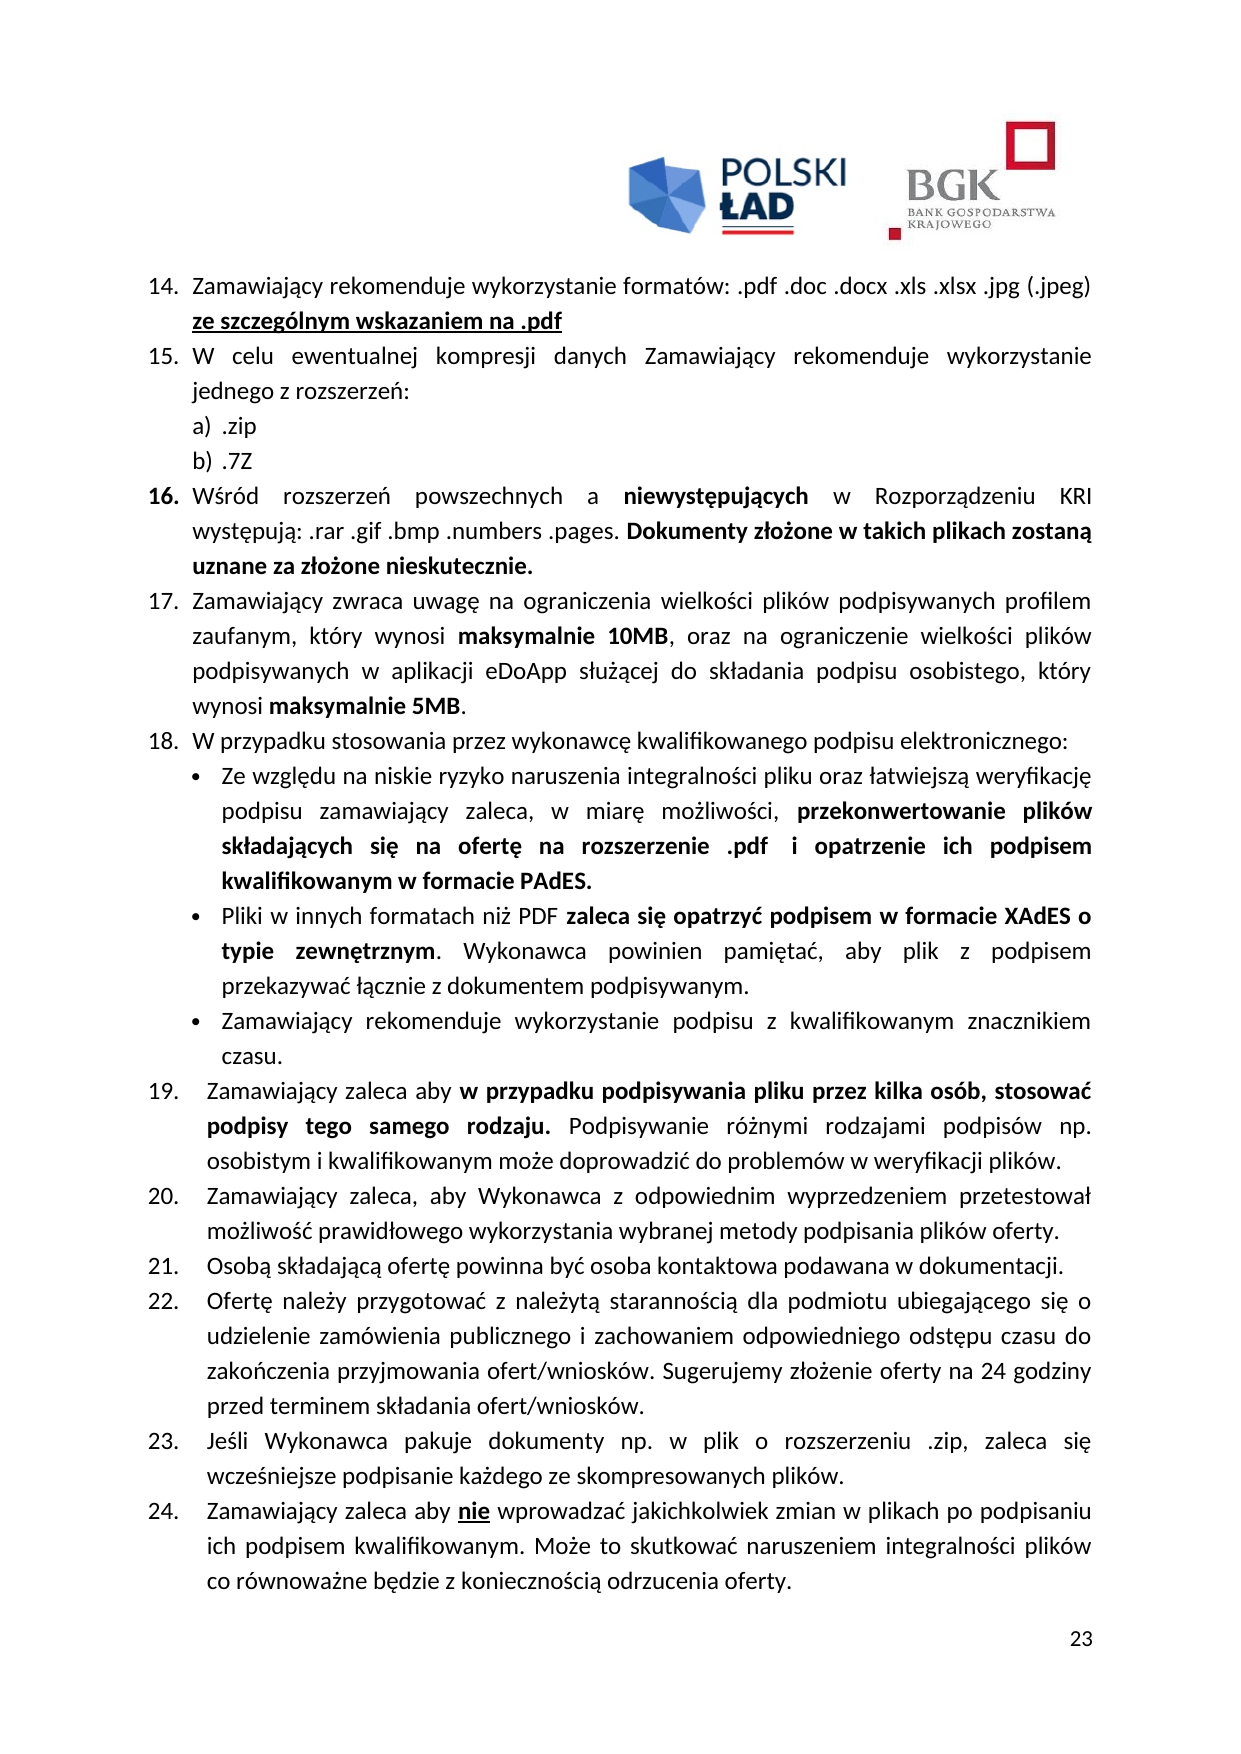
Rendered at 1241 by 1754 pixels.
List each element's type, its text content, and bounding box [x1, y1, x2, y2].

list .zip [192, 410, 1093, 441]
list Zamawiający rekomenduje wykorzystanie formatów: .pdf .doc .docx .xls .xlsx .jpg (.jpeg) ze szczególnym wskazaniem na .pdf [148, 270, 1093, 336]
list Jeśli Wykonawca pakuje dokumenty np. w plik o rozszerzeniu .zip, zaleca się wcześniejsze podpisanie każdego ze skompresowanych plików. [148, 1425, 1093, 1491]
list Pliki w innych formatach niż PDF zaleca się opatrzyć podpisem w formacie XAdES o typie zewnętrznym. Wykonawca powinien pamiętać, aby plik z podpisem przekazywać łącznie z dokumentem podpisywanym. [192, 900, 1093, 1001]
list Zamawiający zwraca uwagę na ograniczenia wielkości plików podpisywanych profilem zaufanym, który wynosi maksymalnie 10MB, oraz na ograniczenie wielkości plików podpisywanych w aplikacji eDoApp służącej do składania podpisu osobistego, który wynosi maksymalnie 5MB. [148, 585, 1093, 721]
picture [608, 101, 1088, 265]
list Zamawiający zaleca aby nie wprowadzać jakichkolwiek zmian w plikach po podpisaniu ich podpisem kwalifikowanym. Może to skutkować naruszeniem integralności plików co równoważne będzie z koniecznością odrzucenia oferty. [148, 1495, 1093, 1596]
list W celu ewentualnej kompresji danych Zamawiający rekomenduje wykorzystanie jednego z rozszerzeń: [148, 340, 1093, 406]
list Ze względu na niskie ryzyko naruszenia integralności pliku oraz łatwiejszą weryfikację podpisu zamawiający zaleca, w miarę możliwości, przekonwertowanie plików składających się na ofertę na rozszerzenie .pdf i opatrzenie ich podpisem kwalifikowanym w formacie PAdES. [192, 760, 1093, 896]
list Wśród rozszerzeń powszechnych a niewystępujących w Rozporządzeniu KRI występują: .rar .gif .bmp .numbers .pages. Dokumenty złożone w takich plikach zostaną uznane za złożone nieskutecznie. [148, 480, 1093, 581]
list W przypadku stosowania przez wykonawcę kwalifikowanego podpisu elektronicznego: [148, 725, 1093, 756]
list Ofertę należy przygotować z należytą starannością dla podmiotu ubiegającego się o udzielenie zamówienia publicznego i zachowaniem odpowiedniego odstępu czasu do zakończenia przyjmowania ofert/wniosków. Sugerujemy złożenie oferty na 24 godziny przed terminem składania ofert/wniosków. [148, 1285, 1093, 1421]
list Zamawiający zaleca, aby Wykonawca z odpowiednim wyprzedzeniem przetestował możliwość prawidłowego wykorzystania wybranej metody podpisania plików oferty. [148, 1180, 1093, 1246]
list Zamawiający rekomenduje wykorzystanie podpisu z kwalifikowanym znacznikiem czasu. [192, 1005, 1093, 1071]
list Zamawiający zaleca aby w przypadku podpisywania pliku przez kilka osób, stosować podpisy tego samego rodzaju. Podpisywanie różnymi rodzajami podpisów np. osobistym i kwalifikowanym może doprowadzić do problemów w weryfikacji plików. [148, 1075, 1093, 1176]
list .7Z [192, 445, 1093, 476]
list Osobą składającą ofertę powinna być osoba kontaktowa podawana w dokumentacji. [148, 1250, 1093, 1281]
